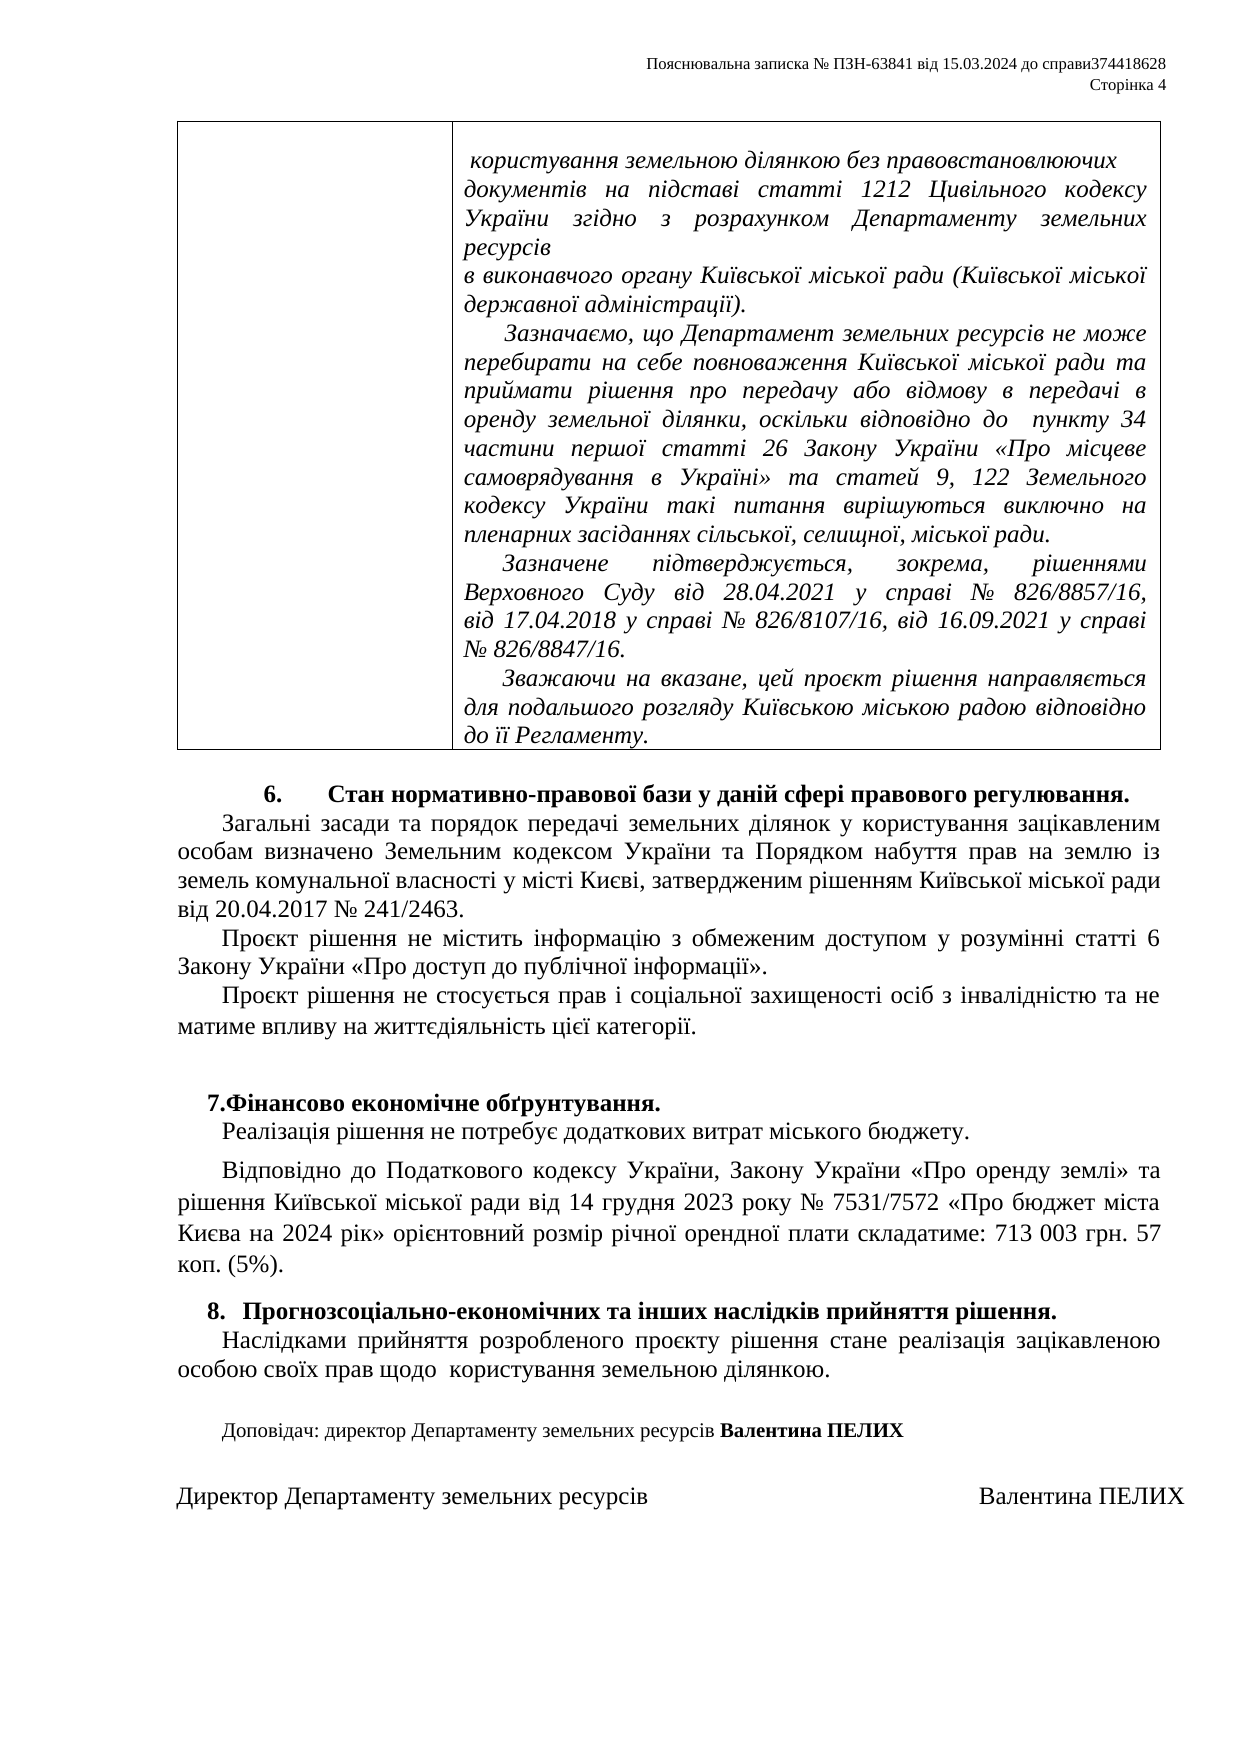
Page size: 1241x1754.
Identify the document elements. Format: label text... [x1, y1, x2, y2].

table_cell користування земельною ділянкою без правовстановлюючих документів на підставі статті 1212 Цивільного кодексу України згідно з розрахунком Департаменту земельних ресурсів в виконавчого органу Київської міської ради (Київської міської державної адміністрації). Зазначаємо, що Департамент земельних ресурсів не може перебирати на себе повноваження Київської міської ради та приймати рішення про передачу або відмову в передачі в оренду земельної ділянки, оскільки відповідно до пункту 34 частини першої статті 26 Закону України «Про місцеве самоврядування в Україні» та статей 9, 122 Земельного кодексу України такі питання вирішуються виключно на пленарних засіданнях сільської, селищної, міської ради. Зазначене підтверджується, зокрема, рішеннями Верховного Суду від 28.04.2021 у справі № 826/8857/16, від 17.04.2018 у справі № 826/8107/16, від 16.09.2021 у справі № 826/8847/16. Зважаючи на вказане, цей проєкт рішення направляється для подальшого розгляду Київською міською радою відповідно до її Регламенту. [453, 122, 1160, 749]
text 7.Фінансово економічне обґрунтування. [207, 1088, 1161, 1116]
table_cell [178, 122, 452, 749]
table_header Директор Департаменту земельних ресурсів [177, 1482, 679, 1551]
text Доповідач: директор Департаменту земельних ресурсів Валентина ПЕЛИХ [177, 1418, 1161, 1442]
text Проєкт рішення не містить інформацію з обмеженим доступом у розумінні статті 6 Закону України «Про доступ до публічної інформації». [177, 923, 1161, 980]
list Прогнозсоціально-економічних та інших наслідків прийняття рішення. [207, 1296, 1161, 1325]
text Наслідками прийняття розробленого проєкту рішення стане реалізація зацікавленою особою своїх прав щодо користування земельною ділянкою. [177, 1325, 1161, 1383]
text Відповідно до Податкового кодексу України, Закону України «Про оренду землі» та рішення Київської міської ради від 14 грудня 2023 року № 7531/7572 «Про бюджет міста Києва на 2024 рік» орієнтовний розмір річної орендної плати складатиме: 713 003 грн. 57 коп. (5%). [177, 1156, 1161, 1277]
list Стан нормативно-правової бази у даній сфері правового регулювання. [222, 779, 1161, 808]
text Реалізація рішення не потребує додаткових витрат міського бюджету. [222, 1116, 1161, 1145]
text Проєкт рішення не стосується прав і соціальної захищеності осіб з інвалідністю та не матиме впливу на життєдіяльність цієї категорії. [177, 980, 1161, 1040]
text Загальні засади та порядок передачі земельних ділянок у користування зацікавленим особам визначено Земельним кодексом України та Порядком набуття прав на землю із земель комунальної власності у місті Києві, затвердженим рішенням Київської міської ради від 20.04.2017 № 241/2463. [177, 808, 1161, 923]
table_header Валентина ПЕЛИХ [679, 1482, 1196, 1551]
